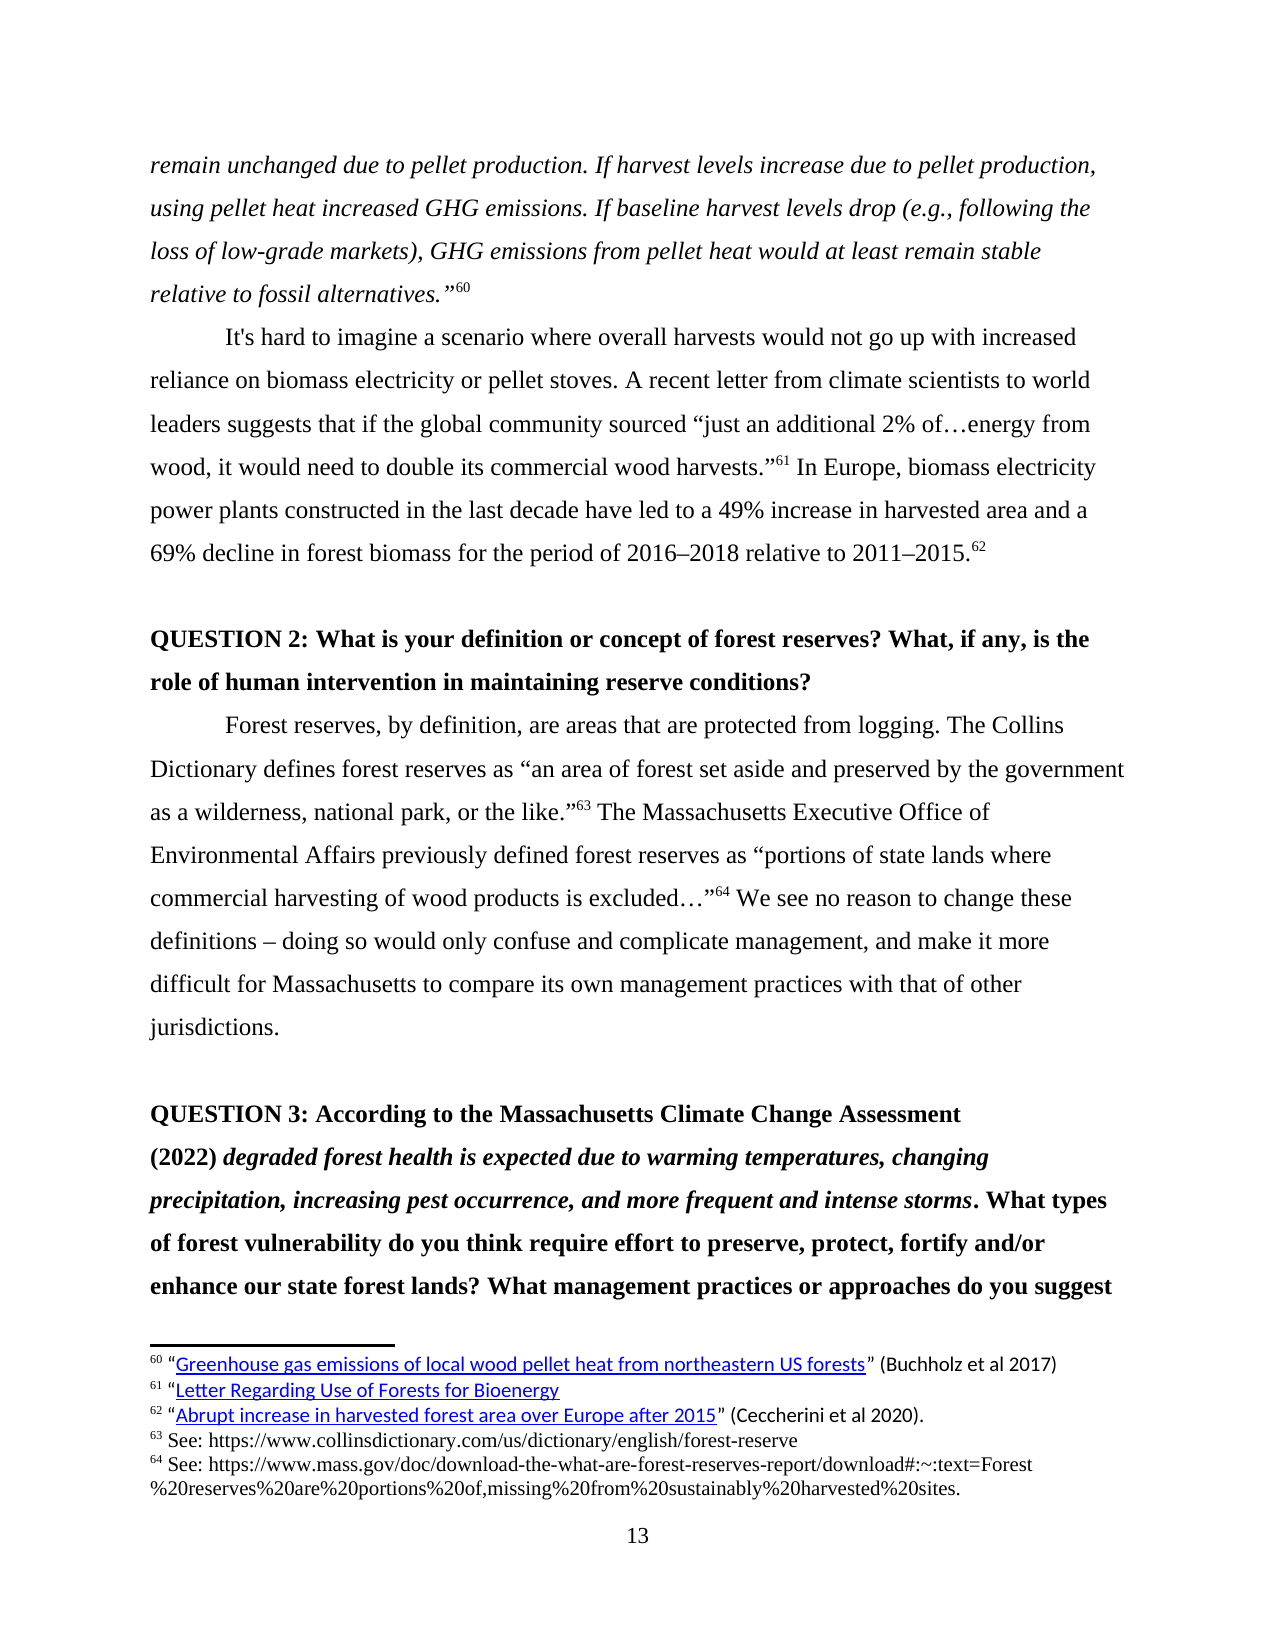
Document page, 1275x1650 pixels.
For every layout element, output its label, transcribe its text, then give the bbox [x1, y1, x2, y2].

text It's hard to imagine a scenario where overall harvests would not go up with increased reliance on biomass electricity or pellet stoves. A recent letter from climate scientists to world leaders suggests that if the global community sourced “just an additional 2% of…energy from wood, it would need to double its commercial wood harvests.” In Europe, biomass electricity power plants constructed in the last decade have led to a 49% increase in harvested area and a 69% decline in forest biomass for the period of 2016–2018 relative to 2011–2015. [150, 322, 1125, 567]
text QUESTION 2: What is your definition or concept of forest reserves? What, if any, is the role of human intervention in maintaining reserve conditions? [150, 624, 1125, 696]
text Forest reserves, by definition, are areas that are protected from logging. The Collins Dictionary defines forest reserves as “an area of forest set aside and preserved by the government as a wilderness, national park, or the like.” The Massachusetts Executive Office of Environmental Affairs previously defined forest reserves as “portions of state lands where commercial harvesting of wood products is excluded…” We see no reason to change these definitions – doing so would only confuse and complicate management, and make it more difficult for Massachusetts to compare its own management practices with that of other jurisdictions. [150, 711, 1125, 1041]
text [150, 150, 1125, 308]
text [150, 1099, 1125, 1300]
